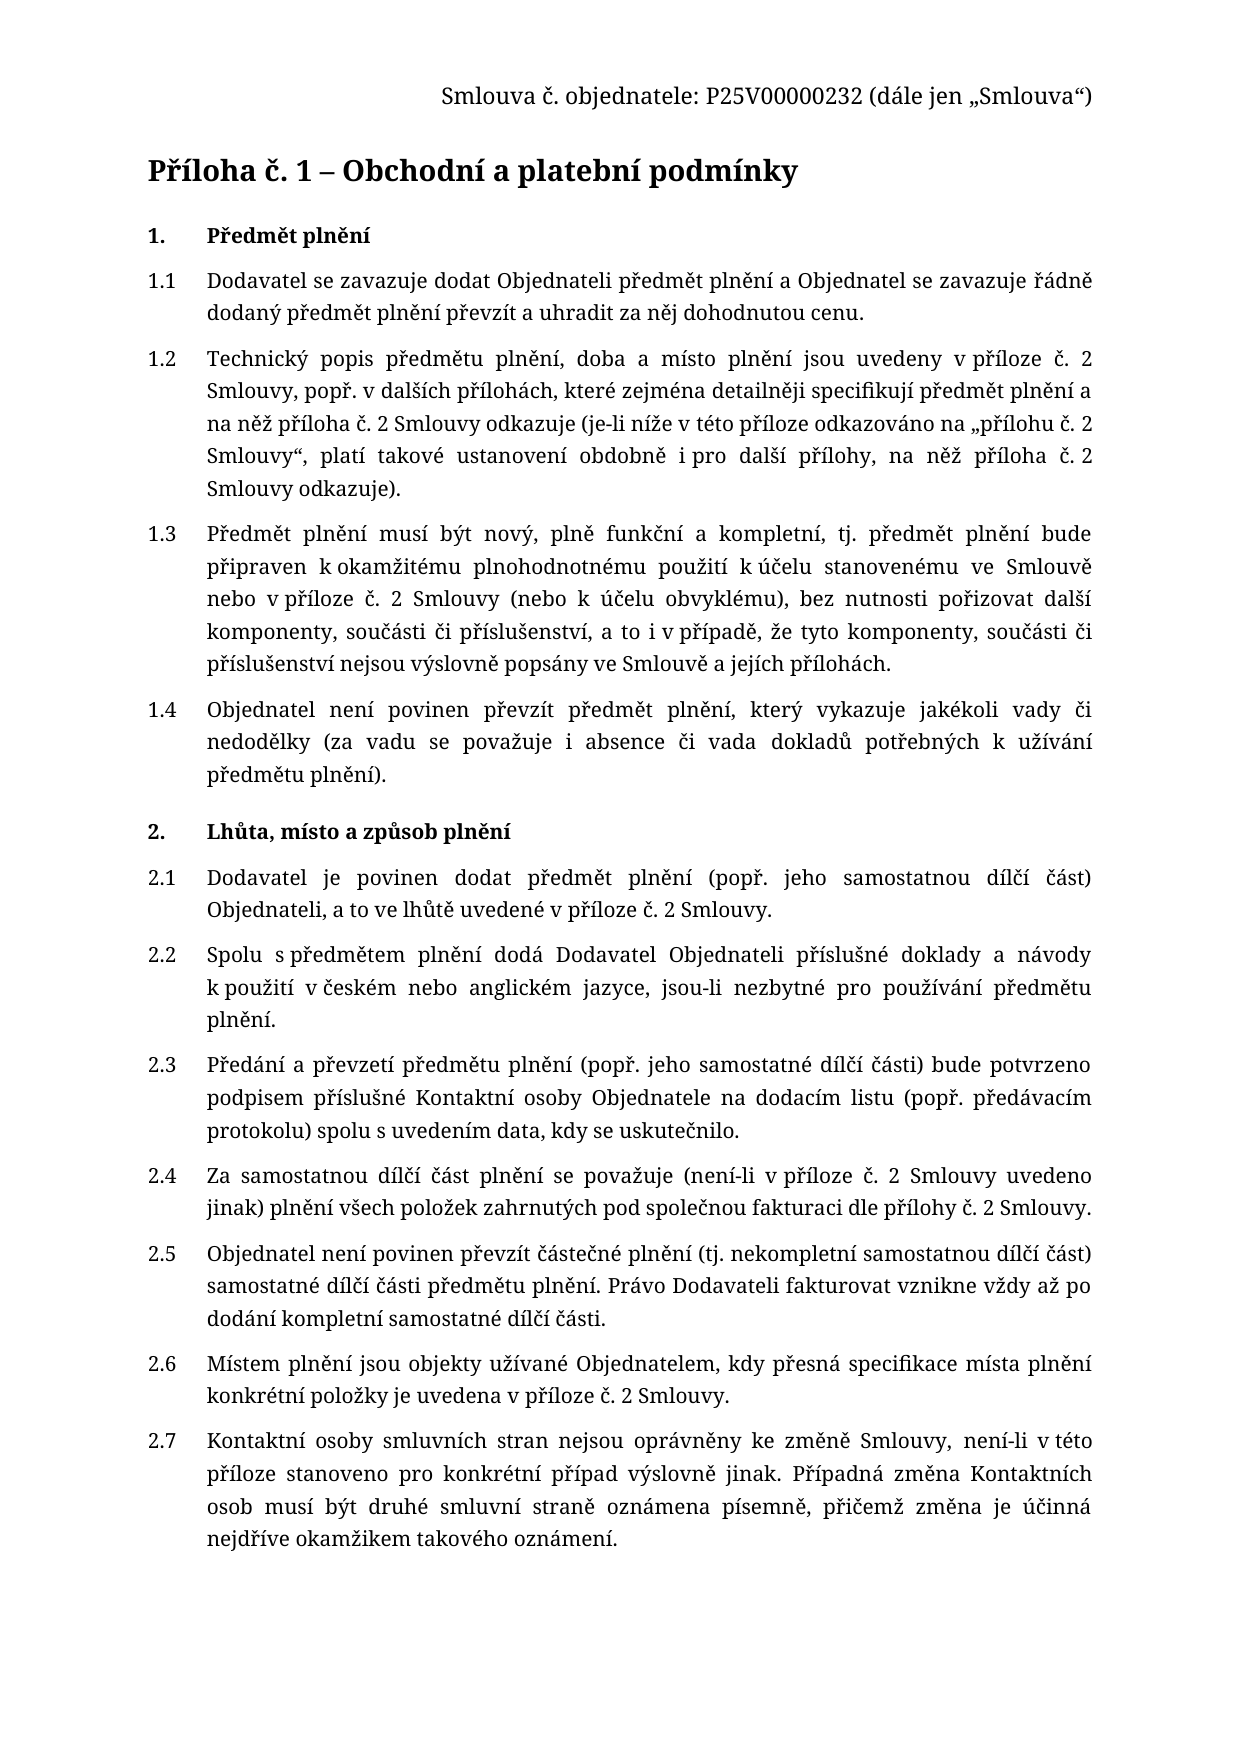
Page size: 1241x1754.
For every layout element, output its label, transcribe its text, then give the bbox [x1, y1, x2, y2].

list Kontaktní osoby smluvních stran nejsou oprávněny ke změně Smlouvy, není-li v této příloze stanoveno pro konkrétní případ výslovně jinak. Případná změna Kontaktních osob musí být druhé smluvní straně oznámena písemně, přičemž změna je účinná nejdříve okamžikem takového oznámení. [148, 1427, 1093, 1553]
list Dodavatel je povinen dodat předmět plnění (popř. jeho samostatnou dílčí část) Objednateli, a to ve lhůtě uvedené v příloze č. 2 Smlouvy. [148, 863, 1093, 924]
list Za samostatnou dílčí část plnění se považuje (není-li v příloze č. 2 Smlouvy uvedeno jinak) plnění všech položek zahrnutých pod společnou fakturaci dle přílohy č. 2 Smlouvy. [148, 1161, 1093, 1222]
list Předmět plnění [148, 221, 1093, 249]
list Objednatel není povinen převzít částečné plnění (tj. nekompletní samostatnou dílčí část) samostatné dílčí části předmětu plnění. Právo Dodavateli fakturovat vznikne vždy až po dodání kompletní samostatné dílčí části. [148, 1239, 1093, 1332]
list Objednatel není povinen převzít předmět plnění, který vykazuje jakékoli vady či nedodělky (za vadu se považuje i absence či vada dokladů potřebných k užívání předmětu plnění). [148, 695, 1093, 788]
list Lhůta, místo a způsob plnění [148, 817, 1093, 846]
list Dodavatel se zavazuje dodat Objednateli předmět plnění a Objednatel se zavazuje řádně dodaný předmět plnění převzít a uhradit za něj dohodnutou cenu. [148, 266, 1093, 327]
list Spolu s předmětem plnění dodá Dodavatel Objednateli příslušné doklady a návody k použití v českém nebo anglickém jazyce, jsou-li nezbytné pro používání předmětu plnění. [148, 940, 1093, 1034]
list Technický popis předmětu plnění, doba a místo plnění jsou uvedeny v příloze č. 2 Smlouvy, popř. v dalších přílohách, které zejména detailněji specifikují předmět plnění a na něž příloha č. 2 Smlouvy odkazuje (je-li níže v této příloze odkazováno na „přílohu č. 2 Smlouvy“, platí takové ustanovení obdobně i pro další přílohy, na něž příloha č. 2 Smlouvy odkazuje). [148, 344, 1093, 502]
list Předmět plnění musí být nový, plně funkční a kompletní, tj. předmět plnění bude připraven k okamžitému plnohodnotnému použití k účelu stanovenému ve Smlouvě nebo v příloze č. 2 Smlouvy (nebo k účelu obvyklému), bez nutnosti pořizovat další komponenty, součásti či příslušenství, a to i v případě, že tyto komponenty, součásti či příslušenství nejsou výslovně popsány ve Smlouvě a jejích přílohách. [148, 519, 1093, 678]
list Předání a převzetí předmětu plnění (popř. jeho samostatné dílčí části) bude potvrzeno podpisem příslušné Kontaktní osoby Objednatele na dodacím listu (popř. předávacím protokolu) spolu s uvedením data, kdy se uskutečnilo. [148, 1051, 1093, 1144]
list Místem plnění jsou objekty užívané Objednatelem, kdy přesná specifikace místa plnění konkrétní položky je uvedena v příloze č. 2 Smlouvy. [148, 1349, 1093, 1410]
text Příloha č. 1 – Obchodní a platební podmínky [148, 150, 1093, 190]
